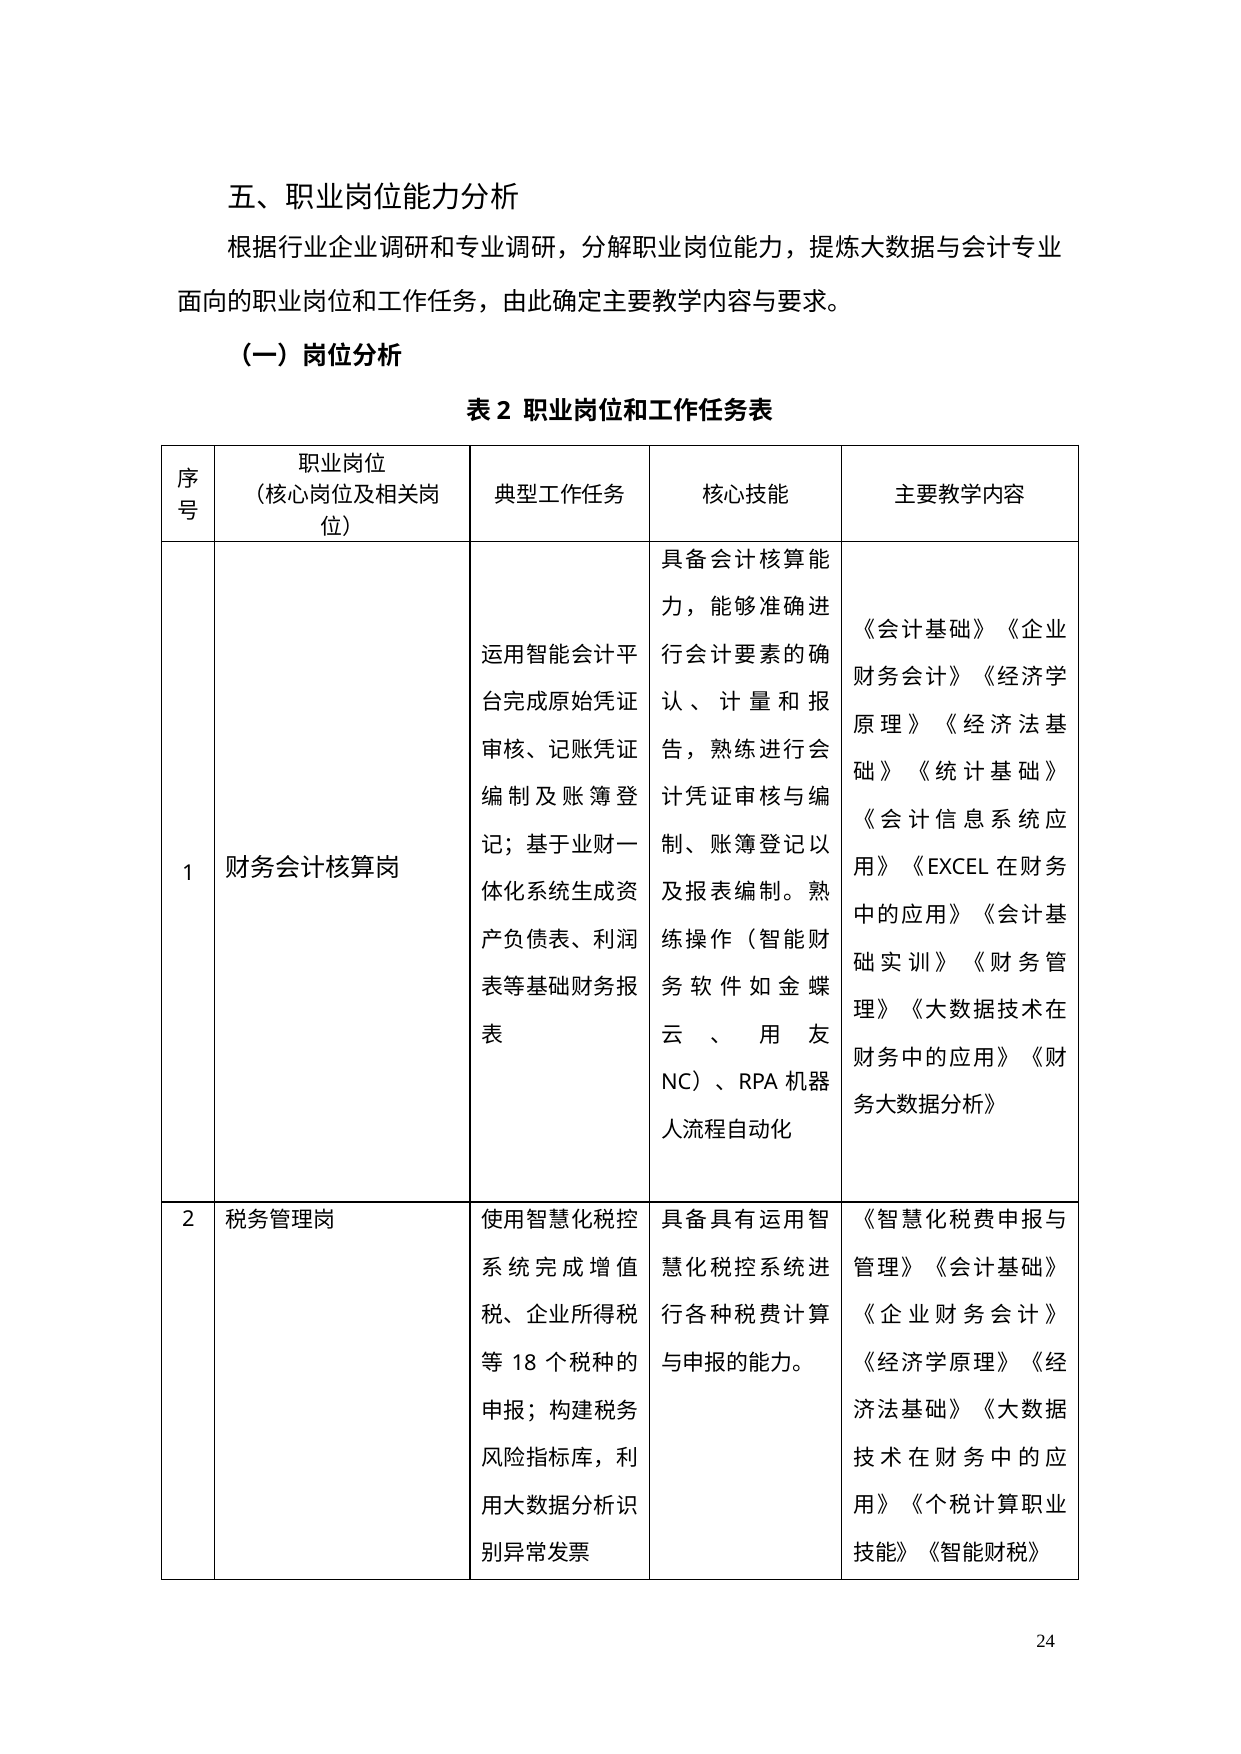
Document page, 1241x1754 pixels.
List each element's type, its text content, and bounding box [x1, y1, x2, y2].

table_cell 税务管理岗 [215, 1203, 469, 1579]
table_header 序号 [162, 446, 214, 541]
table_cell 运用智能会计平台完成原始凭证审核、记账凭证编制及账簿登记；基于业财一体化系统生成资产负债表、利润表等基础财务报表 [471, 542, 649, 1201]
text 五、职业岗位能力分析 [177, 162, 1063, 227]
table_header 典型工作任务 [471, 446, 649, 541]
table_header 核心技能 [650, 446, 841, 541]
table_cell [842, 1203, 1078, 1579]
table_cell 具备会计核算能力，能够准确进行会计要素的确认、计量和报告，熟练进行会计凭证审核与编制、账簿登记以及报表编制。熟练操作（智能财务软件如金蝶云、用友 NC）、RPA 机器人流程自动化 [650, 542, 841, 1201]
table_header 职业岗位 （核心岗位及相关岗位） [215, 446, 469, 541]
table_cell 1 [162, 542, 214, 1201]
table_cell 2 [162, 1203, 214, 1579]
table_cell 《会计基础》《企业财务会计》《经济学原理》《经济法基础》《统计基础》《会计信息系统应用》《EXCEL在财务中的应用》《会计基础实训》《财务管理》《大数据技术在财务中的应用》《财务大数据分析》 [842, 542, 1078, 1201]
table_header 主要教学内容 [842, 446, 1078, 541]
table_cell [650, 1203, 841, 1579]
text 根据行业企业调研和专业调研，分解职业岗位能力，提炼大数据与会计专业面向的职业岗位和工作任务，由此确定主要教学内容与要求。 [177, 227, 1063, 318]
text 表2 职业岗位和工作任务表 [177, 390, 1063, 426]
text （一）岗位分析 [177, 336, 1063, 372]
table_cell 财务会计核算岗 [215, 542, 469, 1201]
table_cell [471, 1203, 649, 1579]
